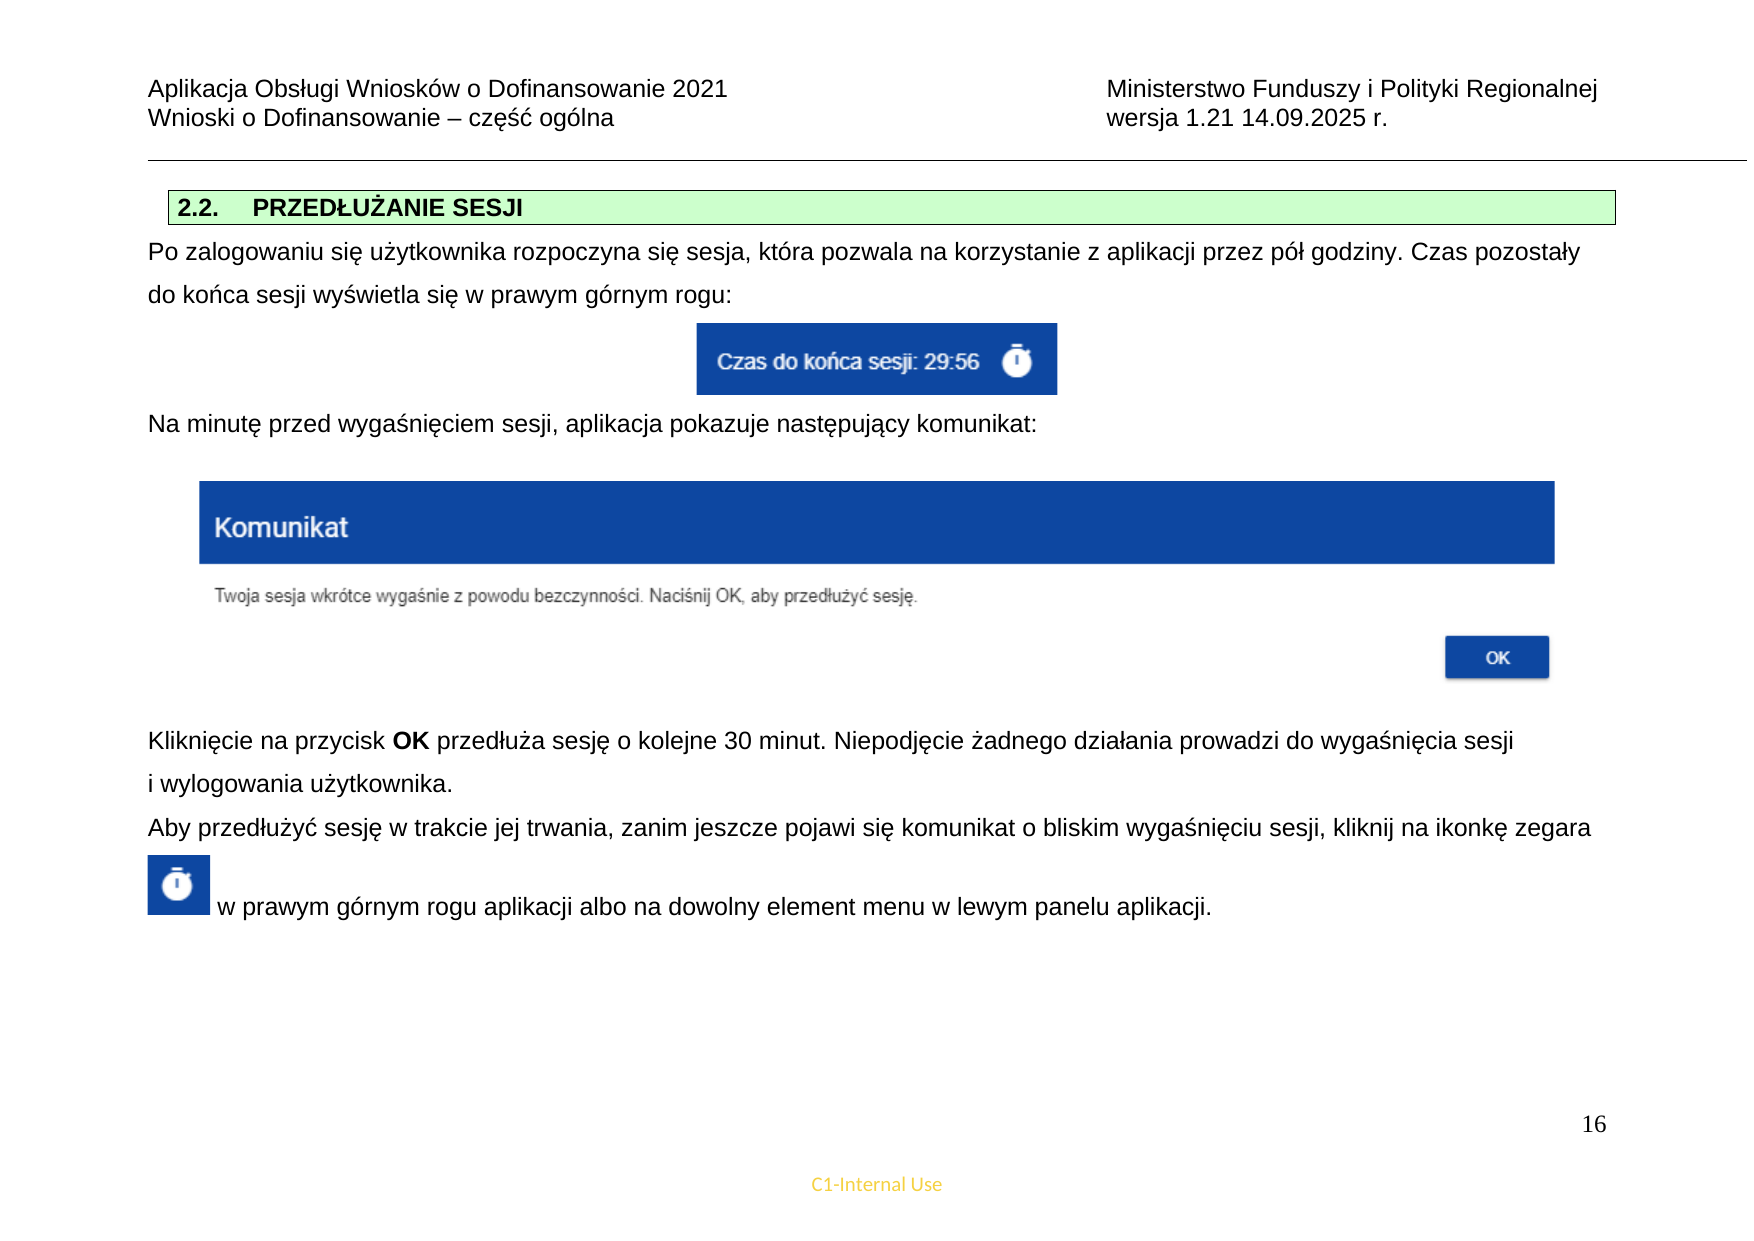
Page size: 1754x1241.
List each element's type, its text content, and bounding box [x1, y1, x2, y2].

text Kliknięcie na przycisk OK przedłuża sesję o kolejne 30 minut. Niepodjęcie żadnego działania prowadzi do wygaśnięcia sesji i wylogowania użytkownika. [148, 726, 1606, 798]
text Po zalogowaniu się użytkownika rozpoczyna się sesja, która pozwala na korzystanie z aplikacji przez pół godziny. Czas pozostały do końca sesji wyświetla się w prawym górnym rogu: [148, 237, 1606, 309]
picture [696, 323, 1058, 395]
picture [199, 481, 1555, 684]
picture [147, 855, 211, 915]
text Aby przedłużyć sesję w trakcie jej trwania, zanim jeszcze pojawi się komunikat o bliskim wygaśnięciu sesji, kliknij na ikonkę zegara w prawym górnym rogu aplikacji albo na dowolny element menu w lewym panelu aplikacji. [148, 812, 1606, 920]
subtitle PRZEDŁUŻANIE SESJI [169, 191, 1615, 224]
text Na minutę przed wygaśnięciem sesji, aplikacja pokazuje następujący komunikat: [148, 409, 1606, 438]
